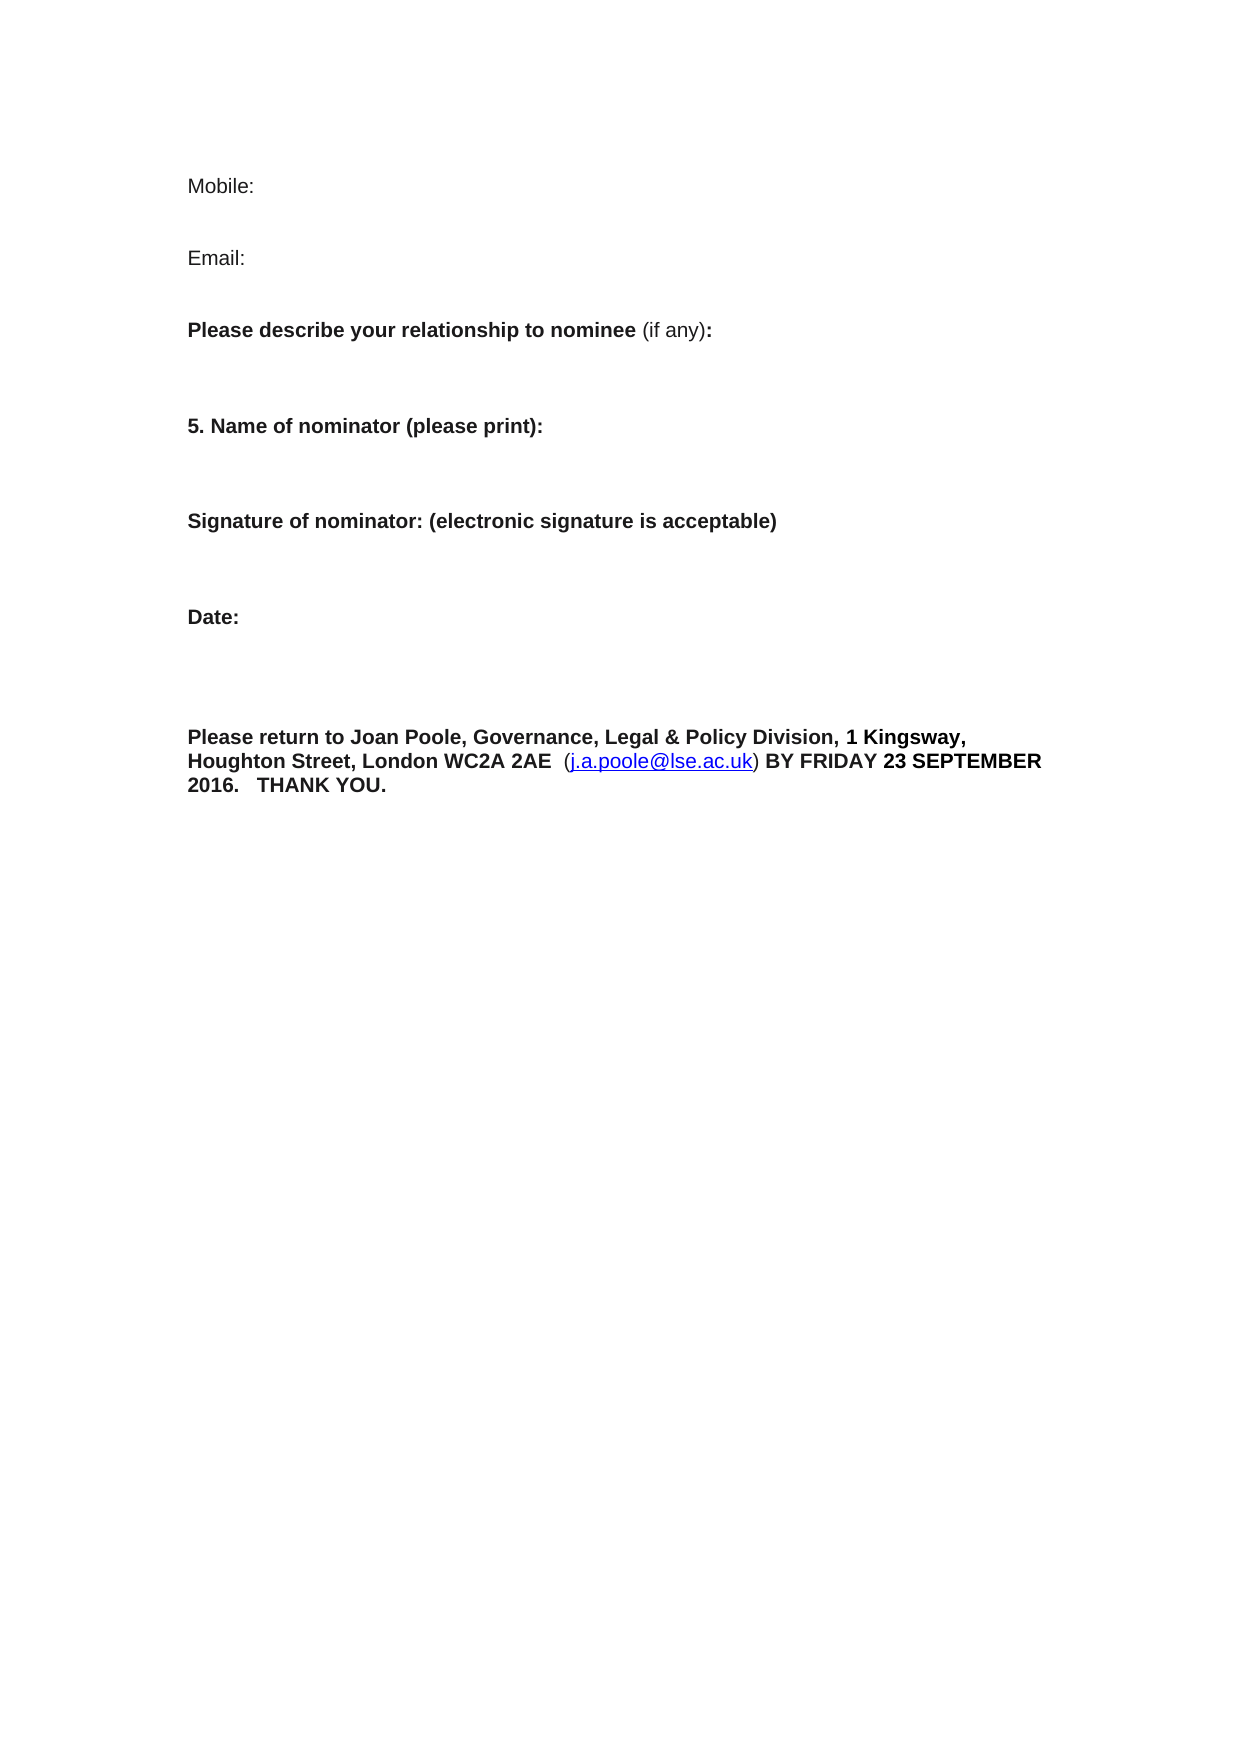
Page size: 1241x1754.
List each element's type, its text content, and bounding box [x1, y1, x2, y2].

text 5. Name of nominator (please print): [187, 413, 1053, 437]
text Please describe your relationship to nominee (if any): [187, 318, 1053, 342]
text Email: [187, 246, 1053, 270]
text Date: [187, 605, 1053, 629]
text Please return to Joan Poole, Governance, Legal & Policy Division, 1 Kingsway, Houghton Street, London WC2A 2AE (j.a.poole@lse.ac.uk) BY FRIDAY 23 SEPTEMBER 2016. THANK YOU. [187, 725, 1053, 797]
text Mobile: [187, 174, 1053, 198]
text Signature of nominator: (electronic signature is acceptable) [187, 509, 1053, 533]
